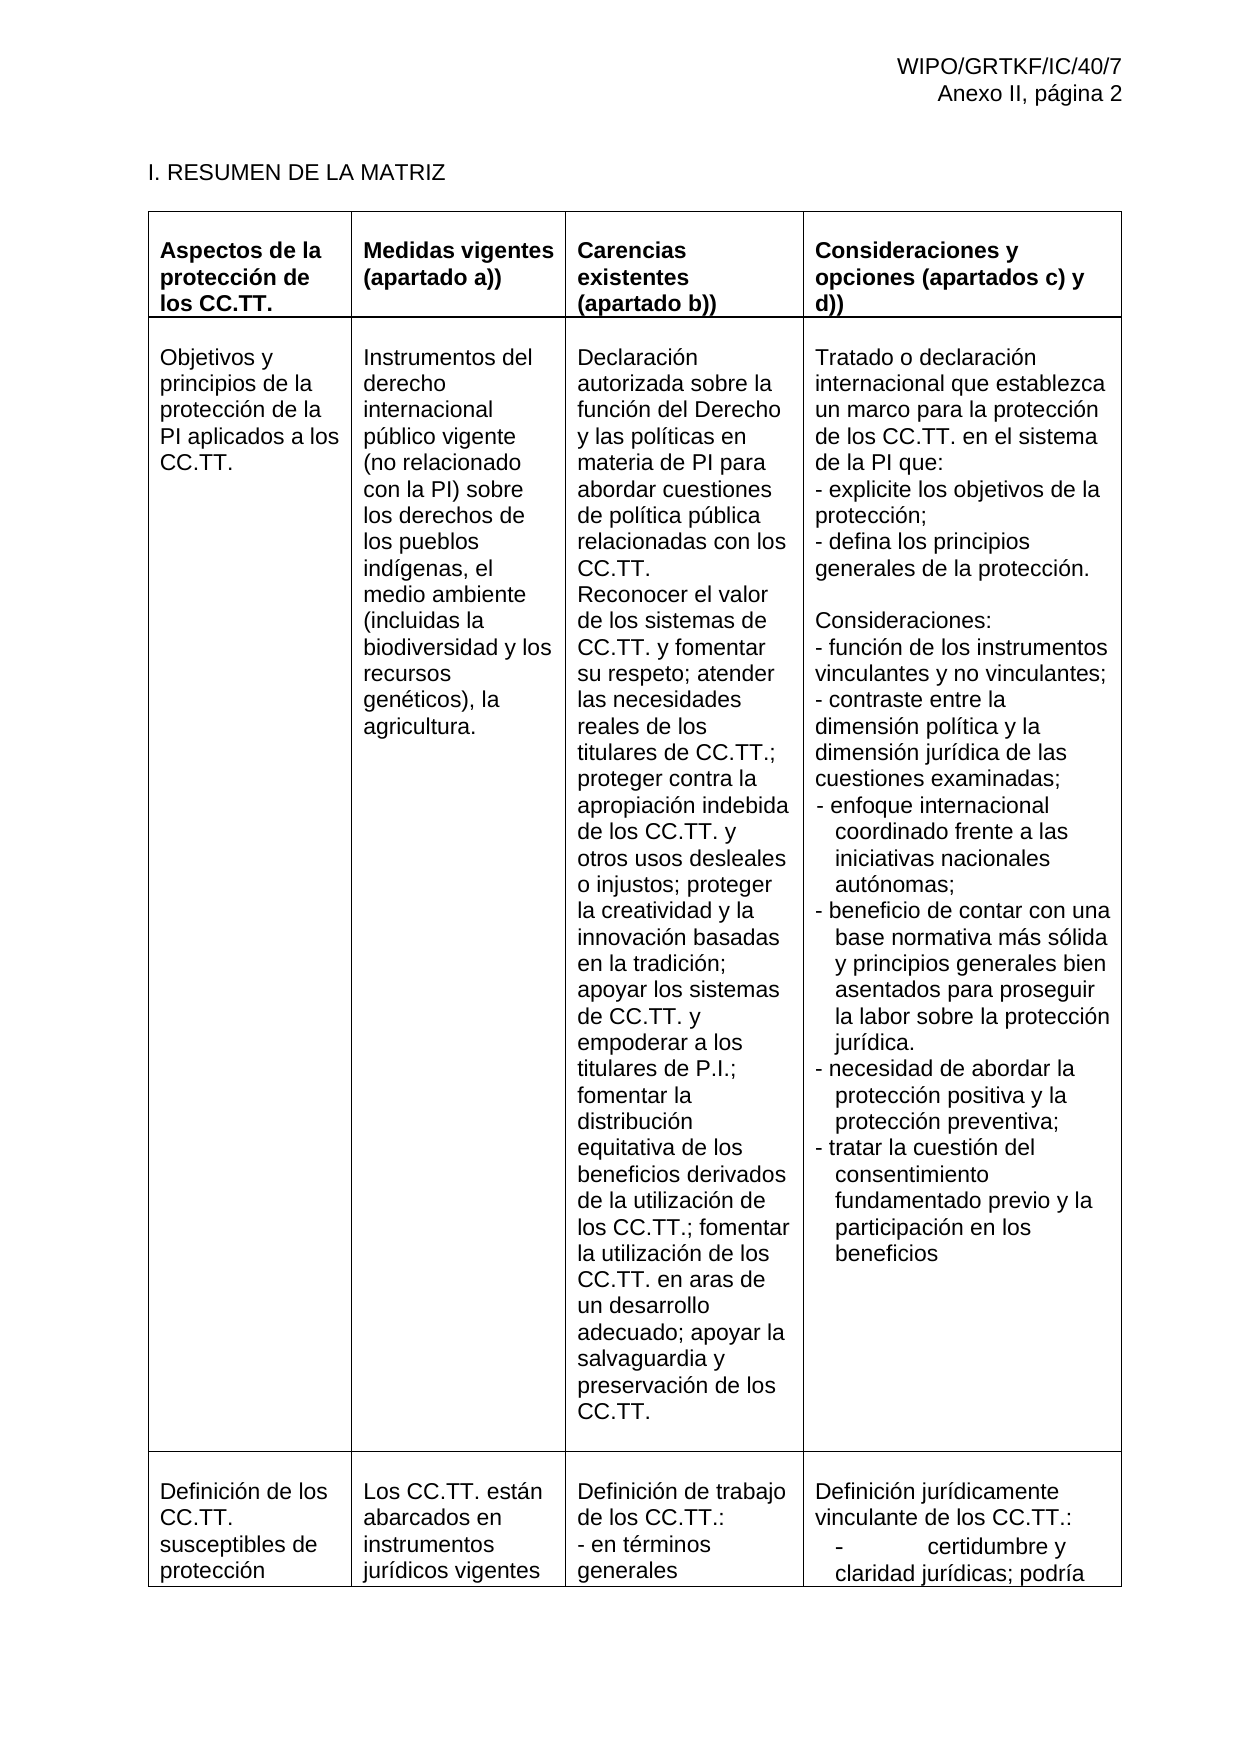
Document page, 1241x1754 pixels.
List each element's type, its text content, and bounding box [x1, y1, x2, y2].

table_header Medidas vigentes (apartado a)) [352, 212, 565, 316]
table_cell Declaración autorizada sobre la función del Derecho y las políticas en materia de PI para abordar cuestiones de política pública relacionadas con los CC.TT. Reconocer el valor de los sistemas de CC.TT. y fomentar su respeto; atender las necesidades reales de los titulares de CC.TT.; proteger contra la apropiación indebida de los CC.TT. y otros usos desleales o injustos; proteger la creatividad y la innovación basadas en la tradición; apoyar los sistemas de CC.TT. y empoderar a los titulares de P.I.; fomentar la distribución equitativa de los beneficios derivados de la utilización de los CC.TT.; fomentar la utilización de los CC.TT. en aras de un desarrollo adecuado; apoyar la salvaguardia y preservación de los CC.TT. [566, 318, 803, 1451]
table_header Carencias existentes (apartado b)) [566, 212, 803, 316]
table_cell Instrumentos del derecho internacional público vigente (no relacionado con la PI) sobre los derechos de los pueblos indígenas, el medio ambiente (incluidas la biodiversidad y los recursos genéticos), la agricultura. [352, 318, 565, 1451]
table_cell Objetivos y principios de la protección de la PI aplicados a los CC.TT. [149, 318, 351, 1451]
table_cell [149, 1452, 351, 1586]
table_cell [566, 1452, 803, 1586]
table_header Aspectos de la protección de los CC.TT. [149, 212, 351, 316]
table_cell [352, 1452, 565, 1586]
text I. RESUMEN DE LA MATRIZ [148, 158, 1122, 185]
table_header Consideraciones y opciones (apartados c) y d)) [804, 212, 1121, 316]
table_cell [804, 1452, 1121, 1586]
table_cell Tratado o declaración internacional que establezca un marco para la protección de los CC.TT. en el sistema de la PI que: - explicite los objetivos de la protección; - defina los principios generales de la protección. Consideraciones: - función de los instrumentos vinculantes y no vinculantes; - contraste entre la dimensión política y la dimensión jurídica de las cuestiones examinadas; - enfoque internacional coordinado frente a las iniciativas nacionales autónomas; - beneficio de contar con una base normativa más sólida y principios generales bien asentados para proseguir la labor sobre la protección jurídica. - necesidad de abordar la protección positiva y la protección preventiva; - tratar la cuestión del consentimiento fundamentado previo y la participación en los beneficios [804, 318, 1121, 1451]
